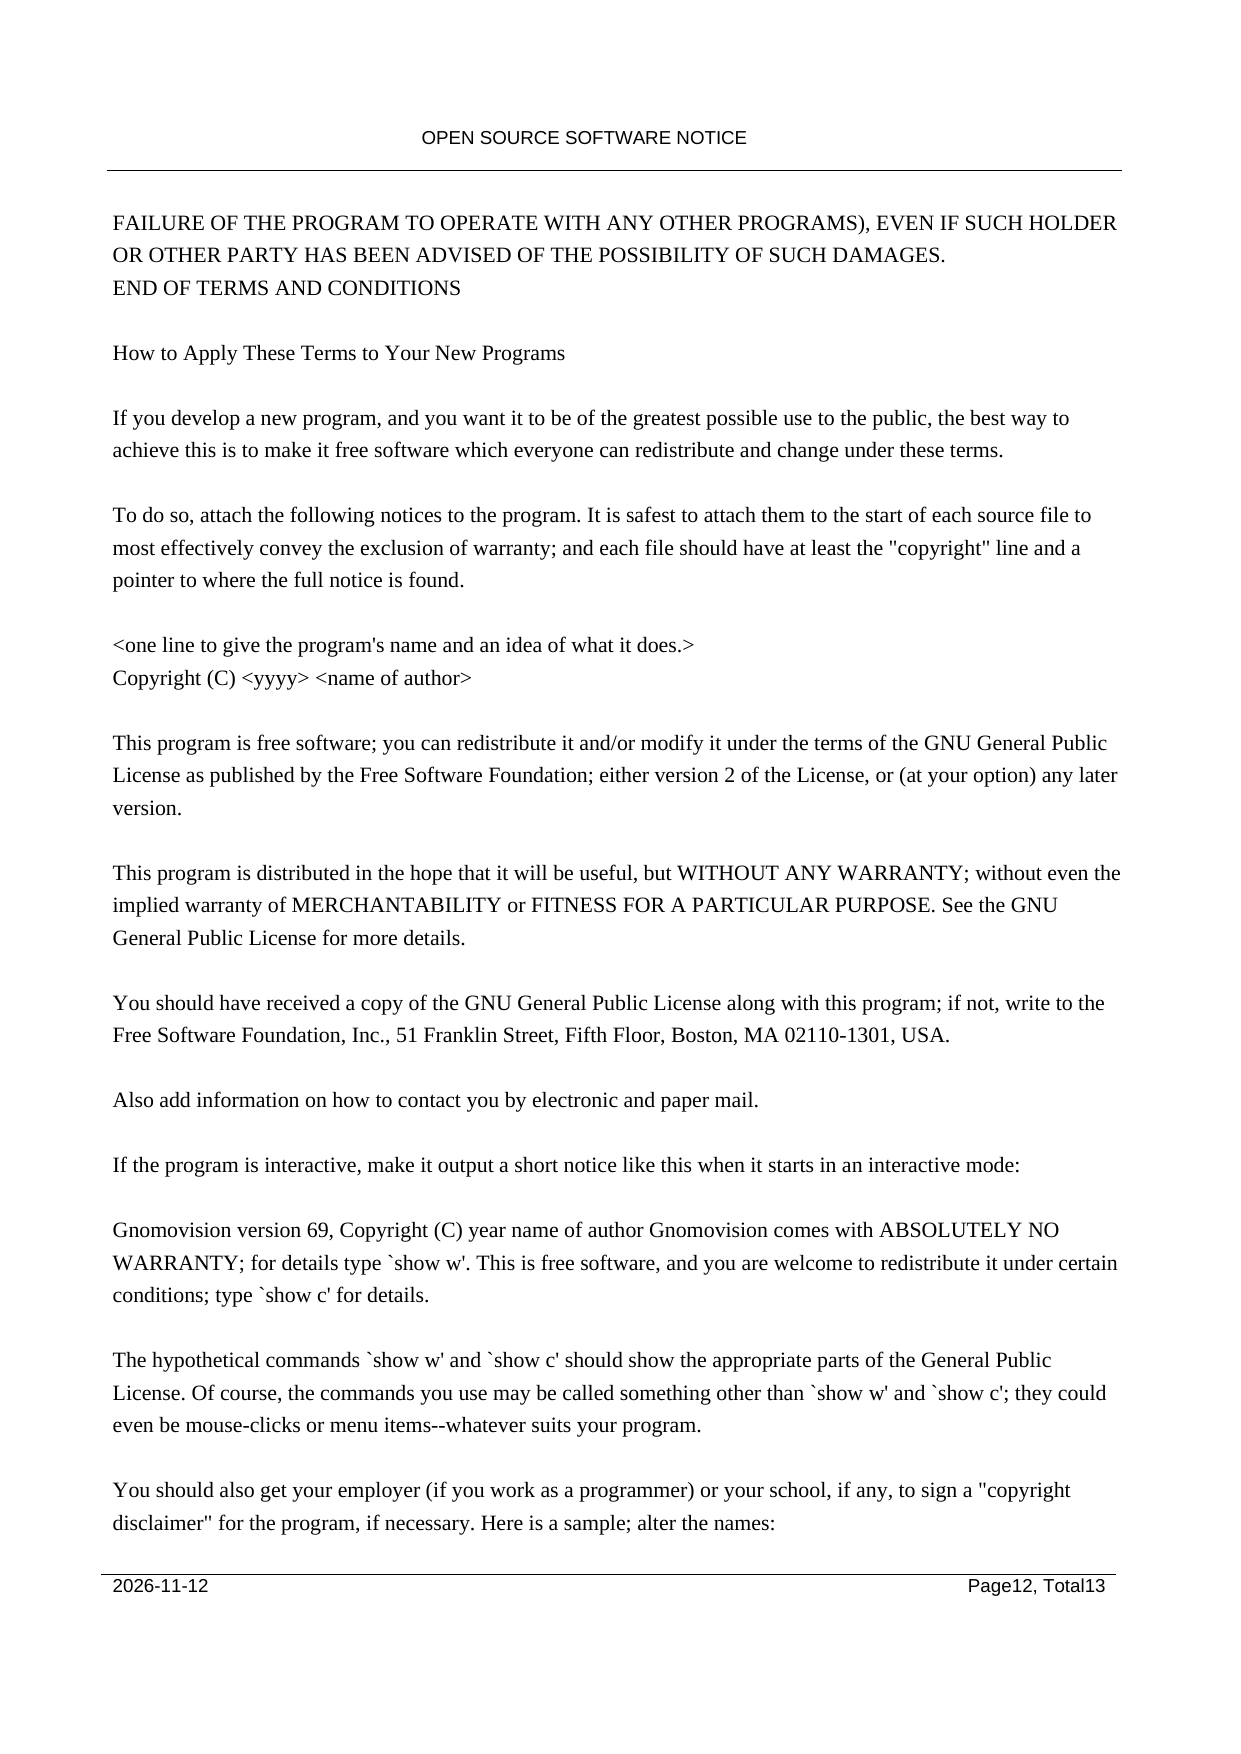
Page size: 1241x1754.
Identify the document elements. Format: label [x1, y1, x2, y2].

text [112, 206, 1128, 1539]
